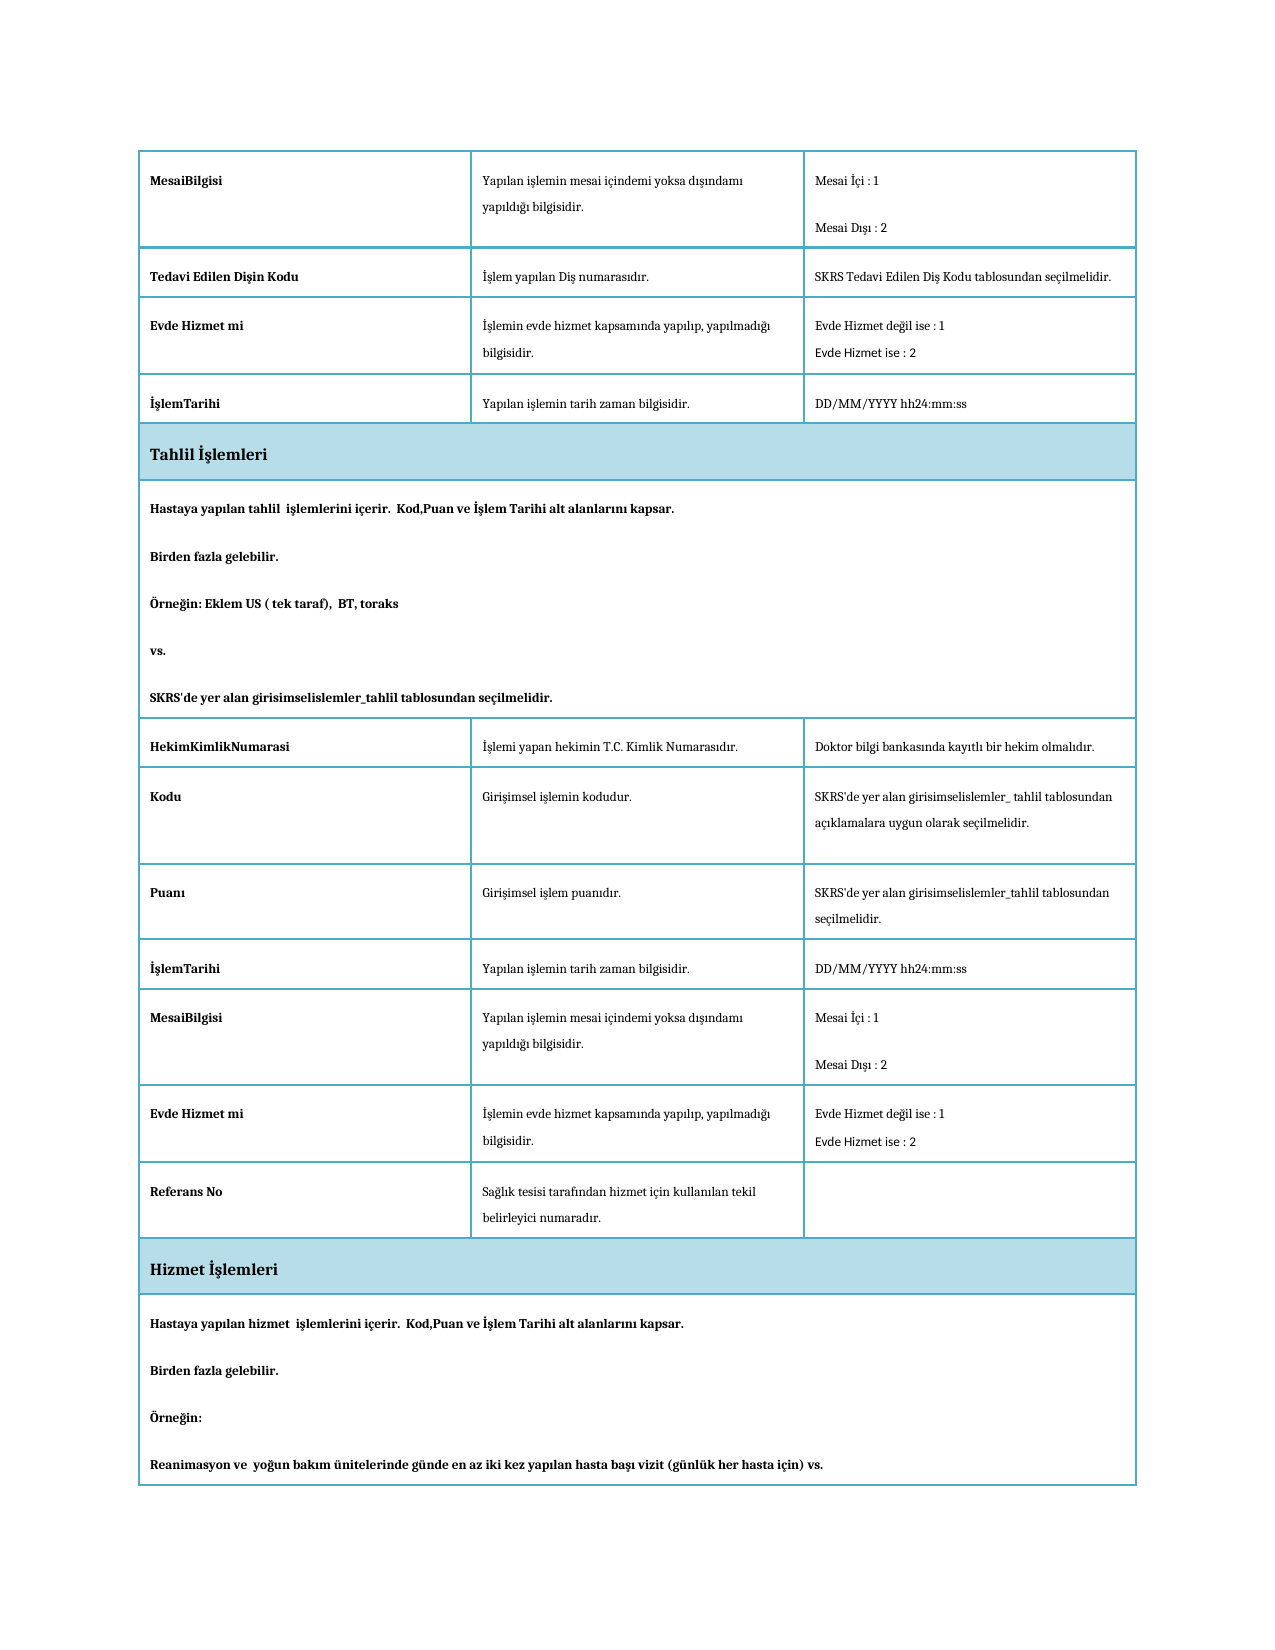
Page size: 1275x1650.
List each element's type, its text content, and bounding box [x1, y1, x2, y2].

table_cell MesaiBilgisi [140, 152, 470, 246]
table_cell HekimKimlikNumarasi [140, 719, 470, 766]
table_cell DD/MM/YYYY hh24:mm:ss [805, 940, 1135, 987]
table_cell İşlem yapılan Diş numarasıdır. [472, 249, 803, 296]
table_cell Girişimsel işlem puanıdır. [472, 865, 803, 938]
table_cell SKRS Tedavi Edilen Diş Kodu tablosundan seçilmelidir. [805, 249, 1135, 296]
table_cell Hastaya yapılan tahlil işlemlerini içerir. Kod,Puan ve İşlem Tarihi alt alanlarını kapsar. Birden fazla gelebilir. Örneğin: Eklem US ( tek taraf), BT, toraks vs. SKRS'de yer alan girisimselislemler_tahlil tablosundan seçilmelidir. [140, 481, 1135, 717]
table_cell Evde Hizmet mi [140, 298, 470, 373]
table_cell Hizmet İşlemleri [140, 1239, 1135, 1293]
table_cell İşlemi yapan hekimin T.C. Kimlik Numarasıdır. [472, 719, 803, 766]
table_cell Evde Hizmet mi [140, 1086, 470, 1161]
table_cell DD/MM/YYYY hh24:mm:ss [805, 375, 1135, 422]
table_cell [805, 1163, 1135, 1237]
table_cell Yapılan işlemin tarih zaman bilgisidir. [472, 375, 803, 422]
table_cell İşlemin evde hizmet kapsamında yapılıp, yapılmadığı bilgisidir. [472, 1086, 803, 1161]
table_cell MesaiBilgisi [140, 990, 470, 1084]
table_cell Mesai İçi : 1 Mesai Dışı : 2 [805, 990, 1135, 1084]
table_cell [140, 1295, 1135, 1484]
table_cell Yapılan işlemin mesai içindemi yoksa dışındamı yapıldığı bilgisidir. [472, 990, 803, 1084]
table_cell Tahlil İşlemleri [140, 424, 1135, 479]
table_cell SKRS'de yer alan girisimselislemler_tahlil tablosundan seçilmelidir. [805, 865, 1135, 938]
table_cell Yapılan işlemin mesai içindemi yoksa dışındamı yapıldığı bilgisidir. [472, 152, 803, 246]
table_cell Kodu [140, 768, 470, 862]
table_cell İşlemTarihi [140, 940, 470, 987]
table_cell Sağlık tesisi tarafından hizmet için kullanılan tekil belirleyici numaradır. [472, 1163, 803, 1237]
table_cell Yapılan işlemin tarih zaman bilgisidir. [472, 940, 803, 987]
table_cell SKRS'de yer alan girisimselislemler_ tahlil tablosundan açıklamalara uygun olarak seçilmelidir. [805, 768, 1135, 862]
table_cell Mesai İçi : 1 Mesai Dışı : 2 [805, 152, 1135, 246]
table_cell Evde Hizmet değil ise : 1 Evde Hizmet ise : 2 [805, 1086, 1135, 1161]
table_cell Tedavi Edilen Dişin Kodu [140, 249, 470, 296]
table_cell Doktor bilgi bankasında kayıtlı bir hekim olmalıdır. [805, 719, 1135, 766]
table_cell İşlemin evde hizmet kapsamında yapılıp, yapılmadığı bilgisidir. [472, 298, 803, 373]
table_cell Puanı [140, 865, 470, 938]
table_cell Girişimsel işlemin kodudur. [472, 768, 803, 862]
table_cell Referans No [140, 1163, 470, 1237]
table_cell Evde Hizmet değil ise : 1 Evde Hizmet ise : 2 [805, 298, 1135, 373]
table_cell İşlemTarihi [140, 375, 470, 422]
